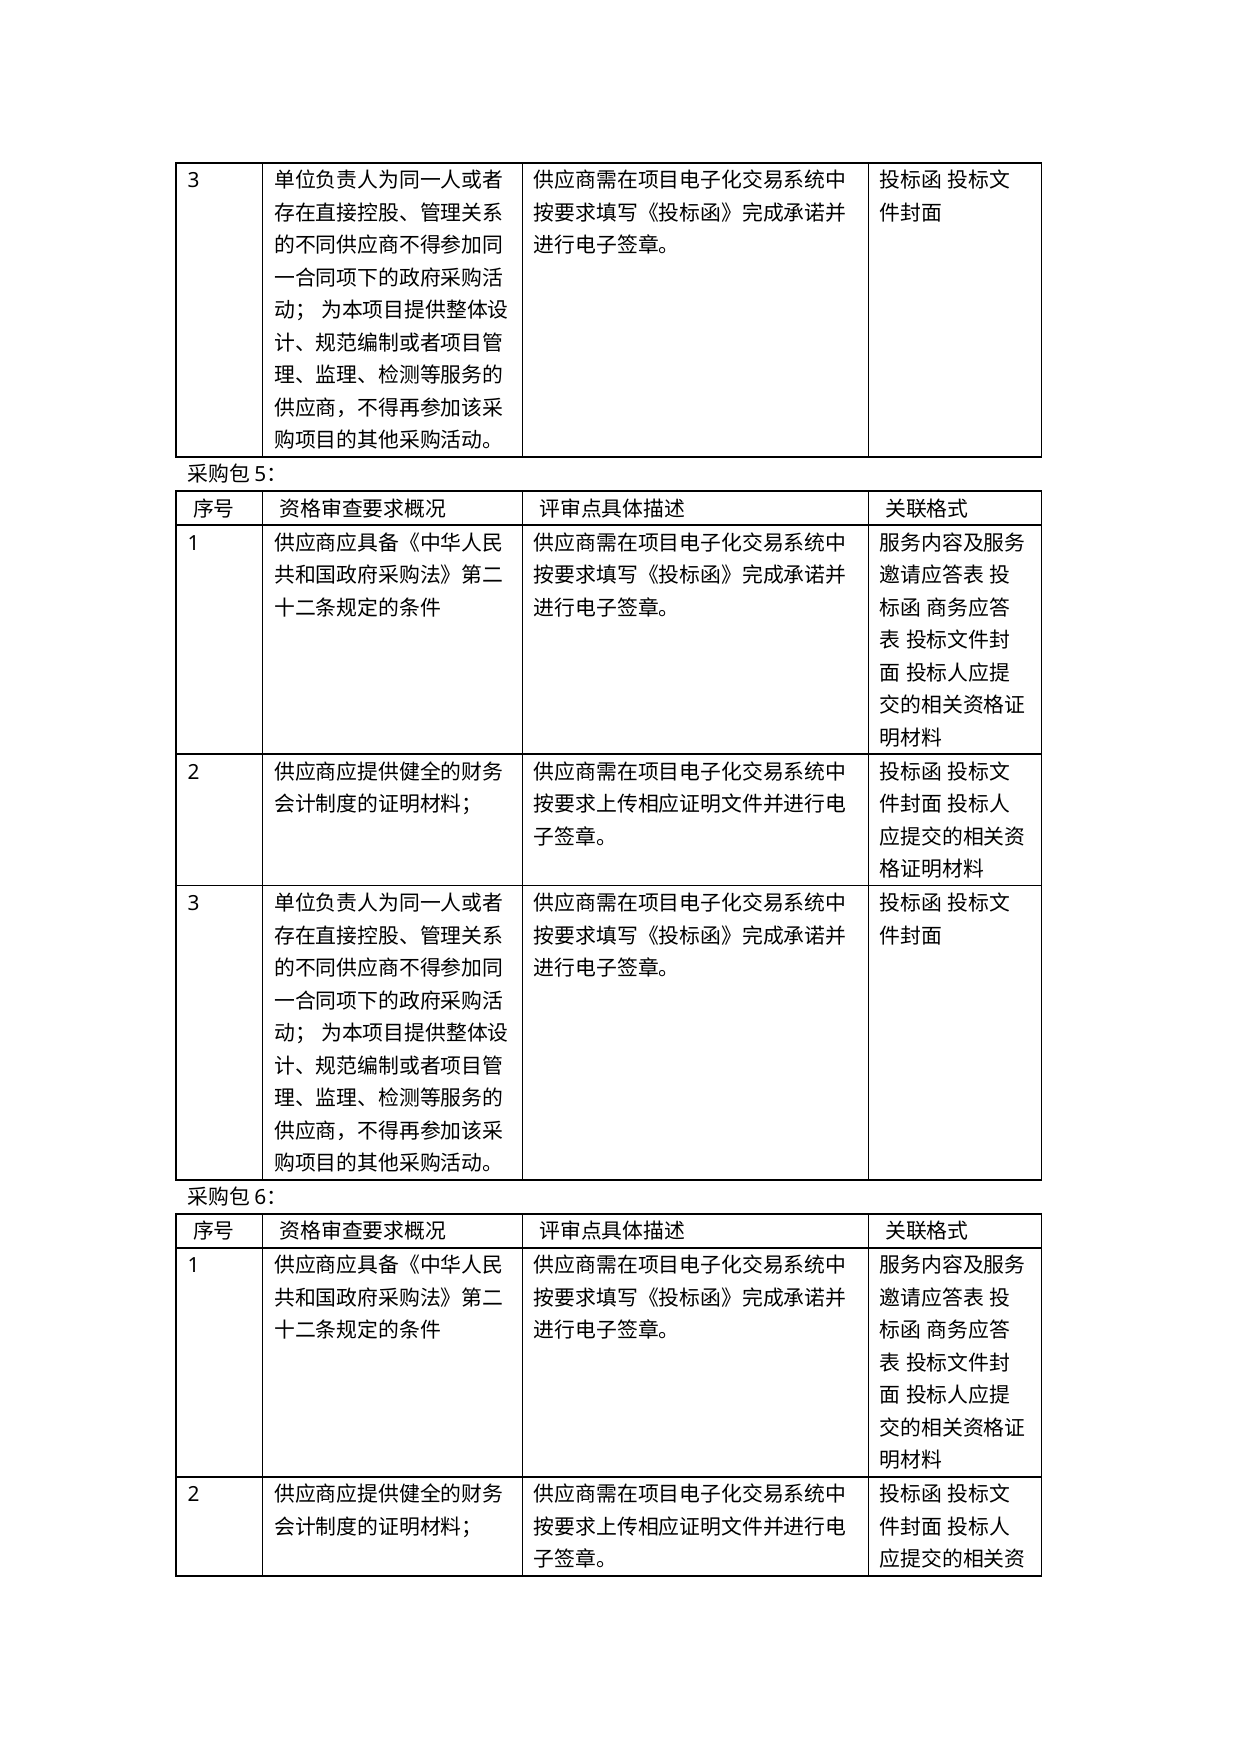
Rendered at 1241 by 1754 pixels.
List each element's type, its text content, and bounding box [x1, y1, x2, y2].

text 采购包6： [187, 1180, 1053, 1213]
table_cell 投标函 投标文件封面 投标人应提交的相关资格证明材料 [869, 755, 1041, 885]
table_cell 供应商应提供健全的财务会计制度的证明材料； [263, 755, 522, 885]
table_header 资格审查要求概况 [263, 1215, 522, 1247]
table_cell 供应商需在项目电子化交易系统中按要求填写《投标函》完成承诺并进行电子签章。 [523, 526, 868, 753]
table_header 评审点具体描述 [523, 492, 868, 524]
table_cell 2 [177, 1478, 262, 1575]
table_header 关联格式 [869, 492, 1041, 524]
table_cell 单位负责人为同一人或者存在直接控股、管理关系的不同供应商不得参加同一合同项下的政府采购活动； 为本项目提供整体设计、规范编制或者项目管理、监理、检测等服务的供应商，不得再参加该采购项目的其他采购活动。 [263, 886, 522, 1179]
table_cell 3 [177, 164, 262, 456]
table_header 序号 [177, 492, 262, 524]
table_cell 1 [177, 1249, 262, 1476]
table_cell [869, 1478, 1041, 1575]
table_cell 供应商需在项目电子化交易系统中按要求填写《投标函》完成承诺并进行电子签章。 [523, 1249, 868, 1476]
table_cell 供应商需在项目电子化交易系统中按要求填写《投标函》完成承诺并进行电子签章。 [523, 164, 868, 456]
text 采购包5： [187, 458, 1053, 490]
table_cell 单位负责人为同一人或者存在直接控股、管理关系的不同供应商不得参加同一合同项下的政府采购活动； 为本项目提供整体设计、规范编制或者项目管理、监理、检测等服务的供应商，不得再参加该采购项目的其他采购活动。 [263, 164, 522, 456]
table_header 资格审查要求概况 [263, 492, 522, 524]
table_cell 3 [177, 886, 262, 1179]
table_header 关联格式 [869, 1215, 1041, 1247]
table_header 序号 [177, 1215, 262, 1247]
table_cell 供应商应具备《中华人民共和国政府采购法》第二十二条规定的条件 [263, 526, 522, 753]
table_cell 服务内容及服务邀请应答表 投标函 商务应答表 投标文件封面 投标人应提交的相关资格证明材料 [869, 1249, 1041, 1476]
table_cell 供应商需在项目电子化交易系统中按要求填写《投标函》完成承诺并进行电子签章。 [523, 886, 868, 1179]
table_cell 投标函 投标文件封面 [869, 164, 1041, 456]
table_cell 1 [177, 526, 262, 753]
table_cell 供应商需在项目电子化交易系统中按要求上传相应证明文件并进行电子签章。 [523, 755, 868, 885]
table_cell 投标函 投标文件封面 [869, 886, 1041, 1179]
table_cell 供应商应具备《中华人民共和国政府采购法》第二十二条规定的条件 [263, 1249, 522, 1476]
table_header 评审点具体描述 [523, 1215, 868, 1247]
table_cell 服务内容及服务邀请应答表 投标函 商务应答表 投标文件封面 投标人应提交的相关资格证明材料 [869, 526, 1041, 753]
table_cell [523, 1478, 868, 1575]
table_cell 2 [177, 755, 262, 885]
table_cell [263, 1478, 522, 1575]
